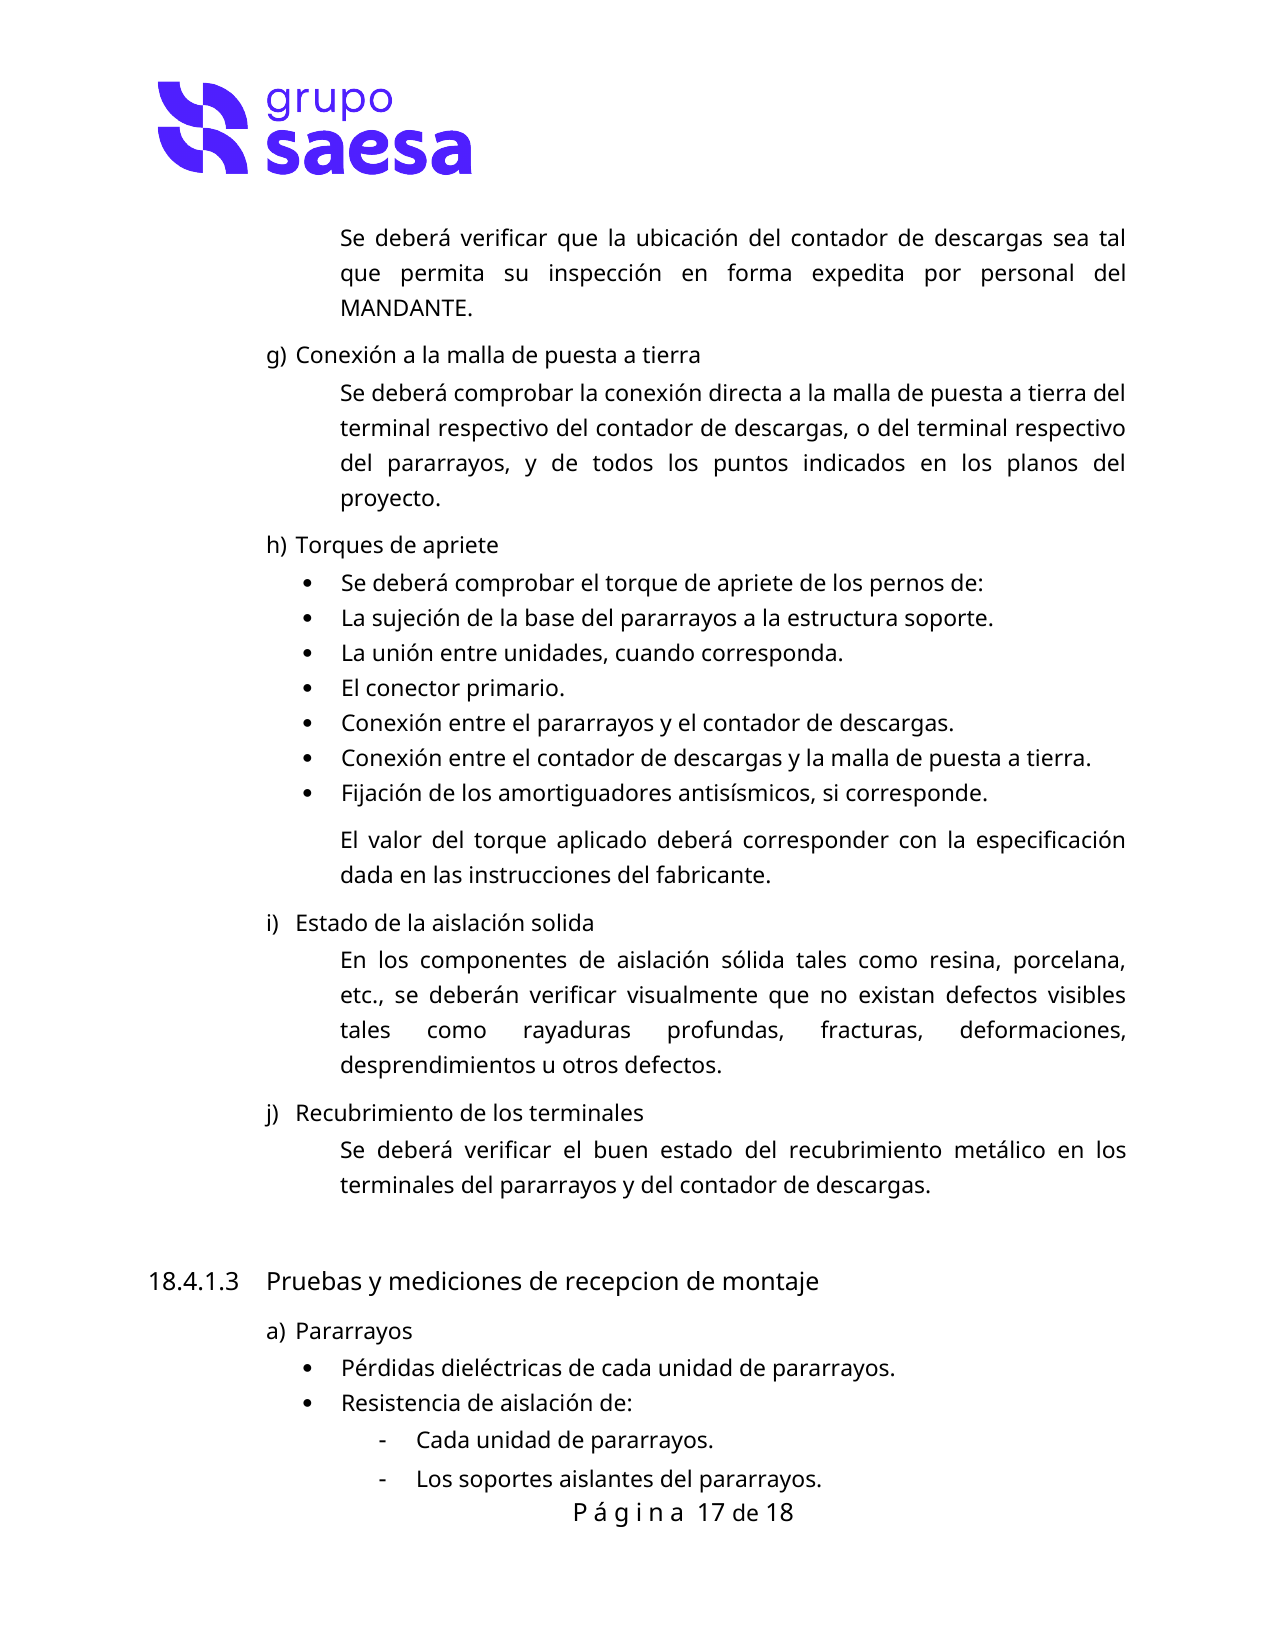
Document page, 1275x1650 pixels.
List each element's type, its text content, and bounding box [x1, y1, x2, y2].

subtitle Pruebas y mediciones de recepcion de montaje [148, 1264, 1127, 1298]
text Se deberá comprobar la conexión directa a la malla de puesta a tierra del terminal respectivo del contador de descargas, o del terminal respectivo del pararrayos, y de todos los puntos indicados en los planos del proyecto. [340, 376, 1127, 513]
list Conexión entre el pararrayos y el contador de descargas. [303, 706, 1127, 738]
list Torques de apriete [266, 529, 1127, 560]
list Recubrimiento de los terminales [266, 1096, 1127, 1128]
list Estado de la aislación solida [266, 906, 1127, 938]
list El conector primario. [303, 671, 1127, 703]
list Los soportes aislantes del pararrayos. [378, 1460, 1127, 1494]
list Pérdidas dieléctricas de cada unidad de pararrayos. [303, 1352, 1127, 1383]
text Se deberá verificar que la ubicación del contador de descargas sea tal que permita su inspección en forma expedita por personal del MANDANTE. [340, 221, 1127, 323]
picture [147, 73, 481, 178]
list Pararrayos [223, 1314, 1127, 1346]
list Se deberá comprobar el torque de apriete de los pernos de: [303, 566, 1127, 598]
list Cada unidad de pararrayos. [378, 1422, 1127, 1456]
list La unión entre unidades, cuando corresponda. [303, 636, 1127, 668]
list Conexión a la malla de puesta a tierra [266, 339, 1127, 370]
list Resistencia de aislación de: [303, 1387, 1127, 1418]
list Fijación de los amortiguadores antisísmicos, si corresponde. [303, 776, 1127, 808]
text Se deberá verificar el buen estado del recubrimiento metálico en los terminales del pararrayos y del contador de descargas. [340, 1134, 1127, 1200]
list La sujeción de la base del pararrayos a la estructura soporte. [303, 601, 1127, 633]
text El valor del torque aplicado deberá corresponder con la especificación dada en las instrucciones del fabricante. [340, 824, 1127, 890]
list Conexión entre el contador de descargas y la malla de puesta a tierra. [303, 741, 1127, 773]
text En los componentes de aislación sólida tales como resina, porcelana, etc., se deberán verificar visualmente que no existan defectos visibles tales como rayaduras profundas, fracturas, deformaciones, desprendimientos u otros defectos. [340, 944, 1127, 1080]
